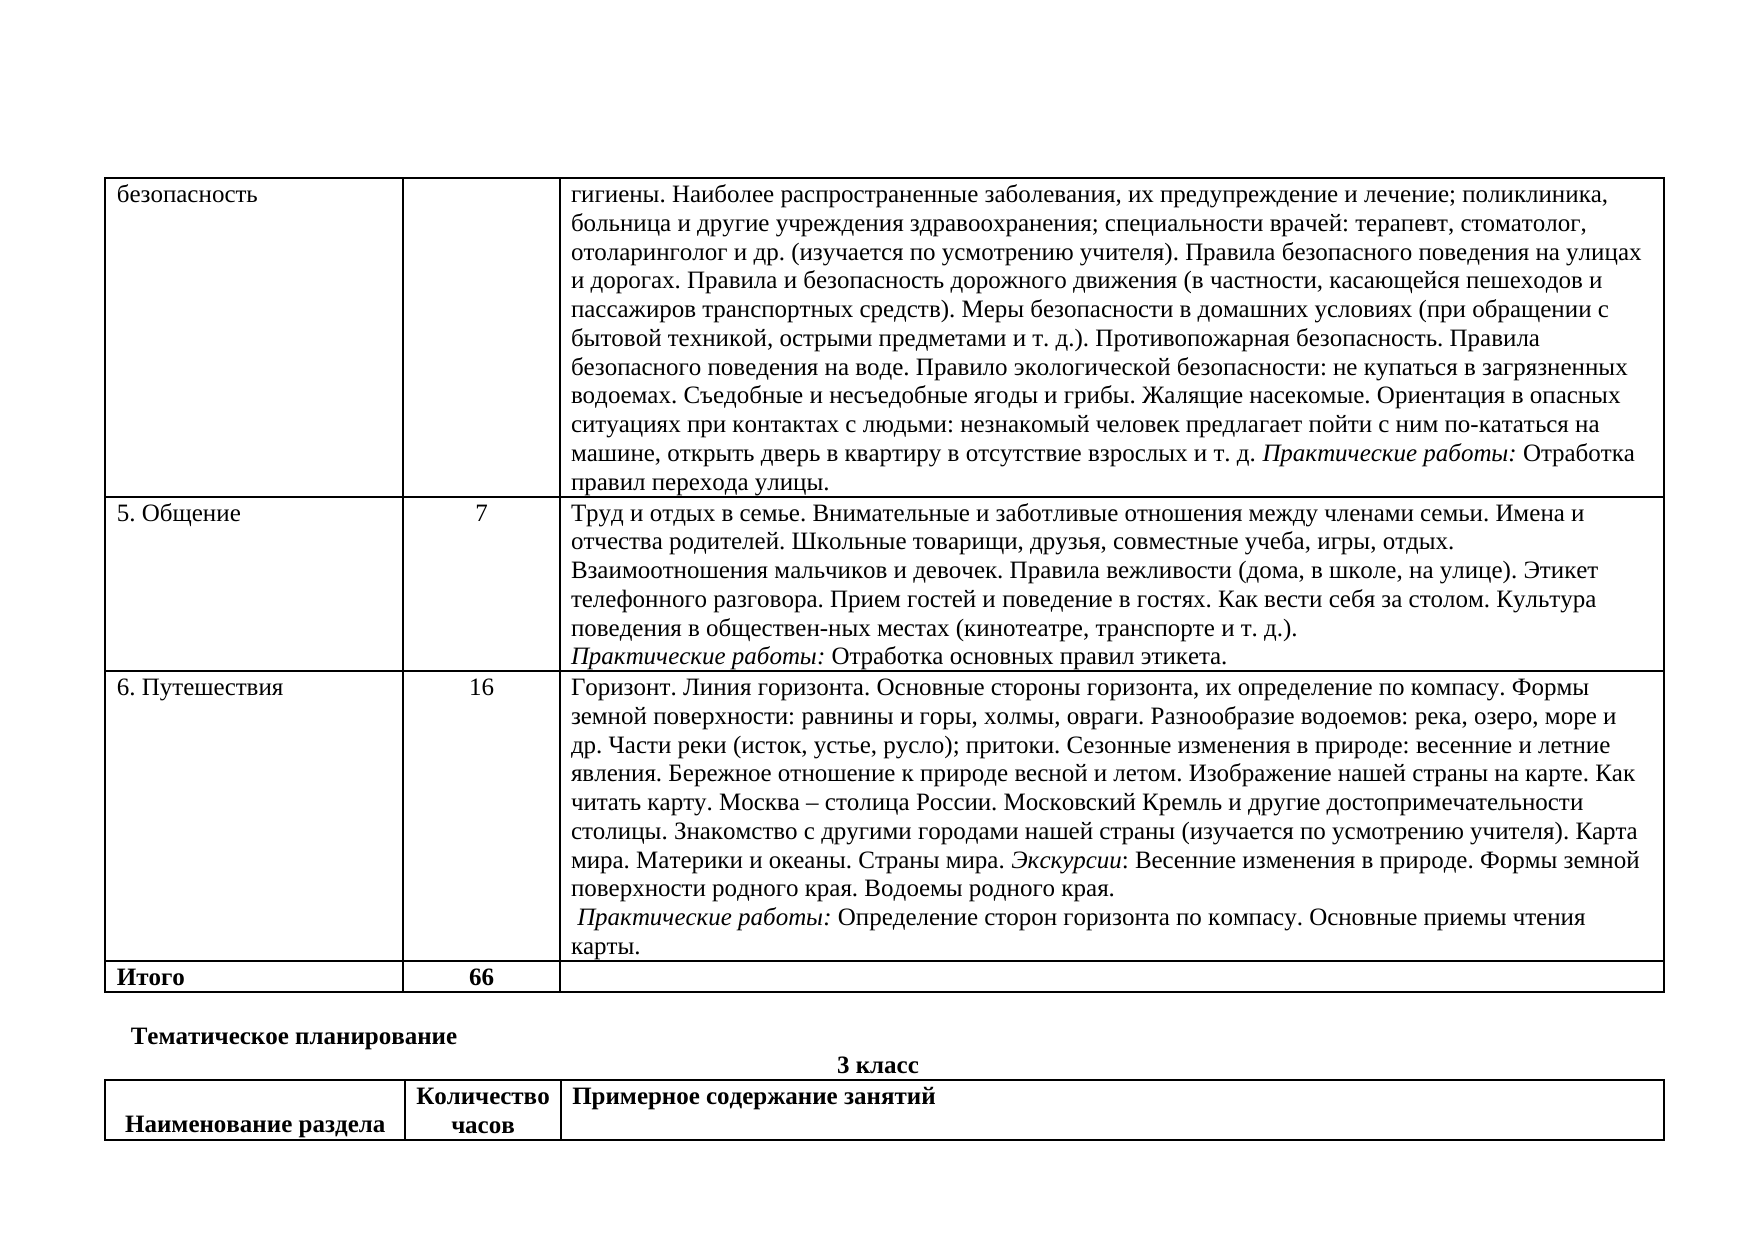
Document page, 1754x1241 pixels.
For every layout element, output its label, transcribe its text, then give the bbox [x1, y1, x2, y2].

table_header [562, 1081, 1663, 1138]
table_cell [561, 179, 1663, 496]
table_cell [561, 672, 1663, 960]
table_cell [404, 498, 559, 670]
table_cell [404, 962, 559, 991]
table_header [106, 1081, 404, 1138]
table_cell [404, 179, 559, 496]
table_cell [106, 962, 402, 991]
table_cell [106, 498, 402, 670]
text Тематическое планирование [118, 1021, 1636, 1050]
text 3 класс [118, 1050, 1636, 1079]
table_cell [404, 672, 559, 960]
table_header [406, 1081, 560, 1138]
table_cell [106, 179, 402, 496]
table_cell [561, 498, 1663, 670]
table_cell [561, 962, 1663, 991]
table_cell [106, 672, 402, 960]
